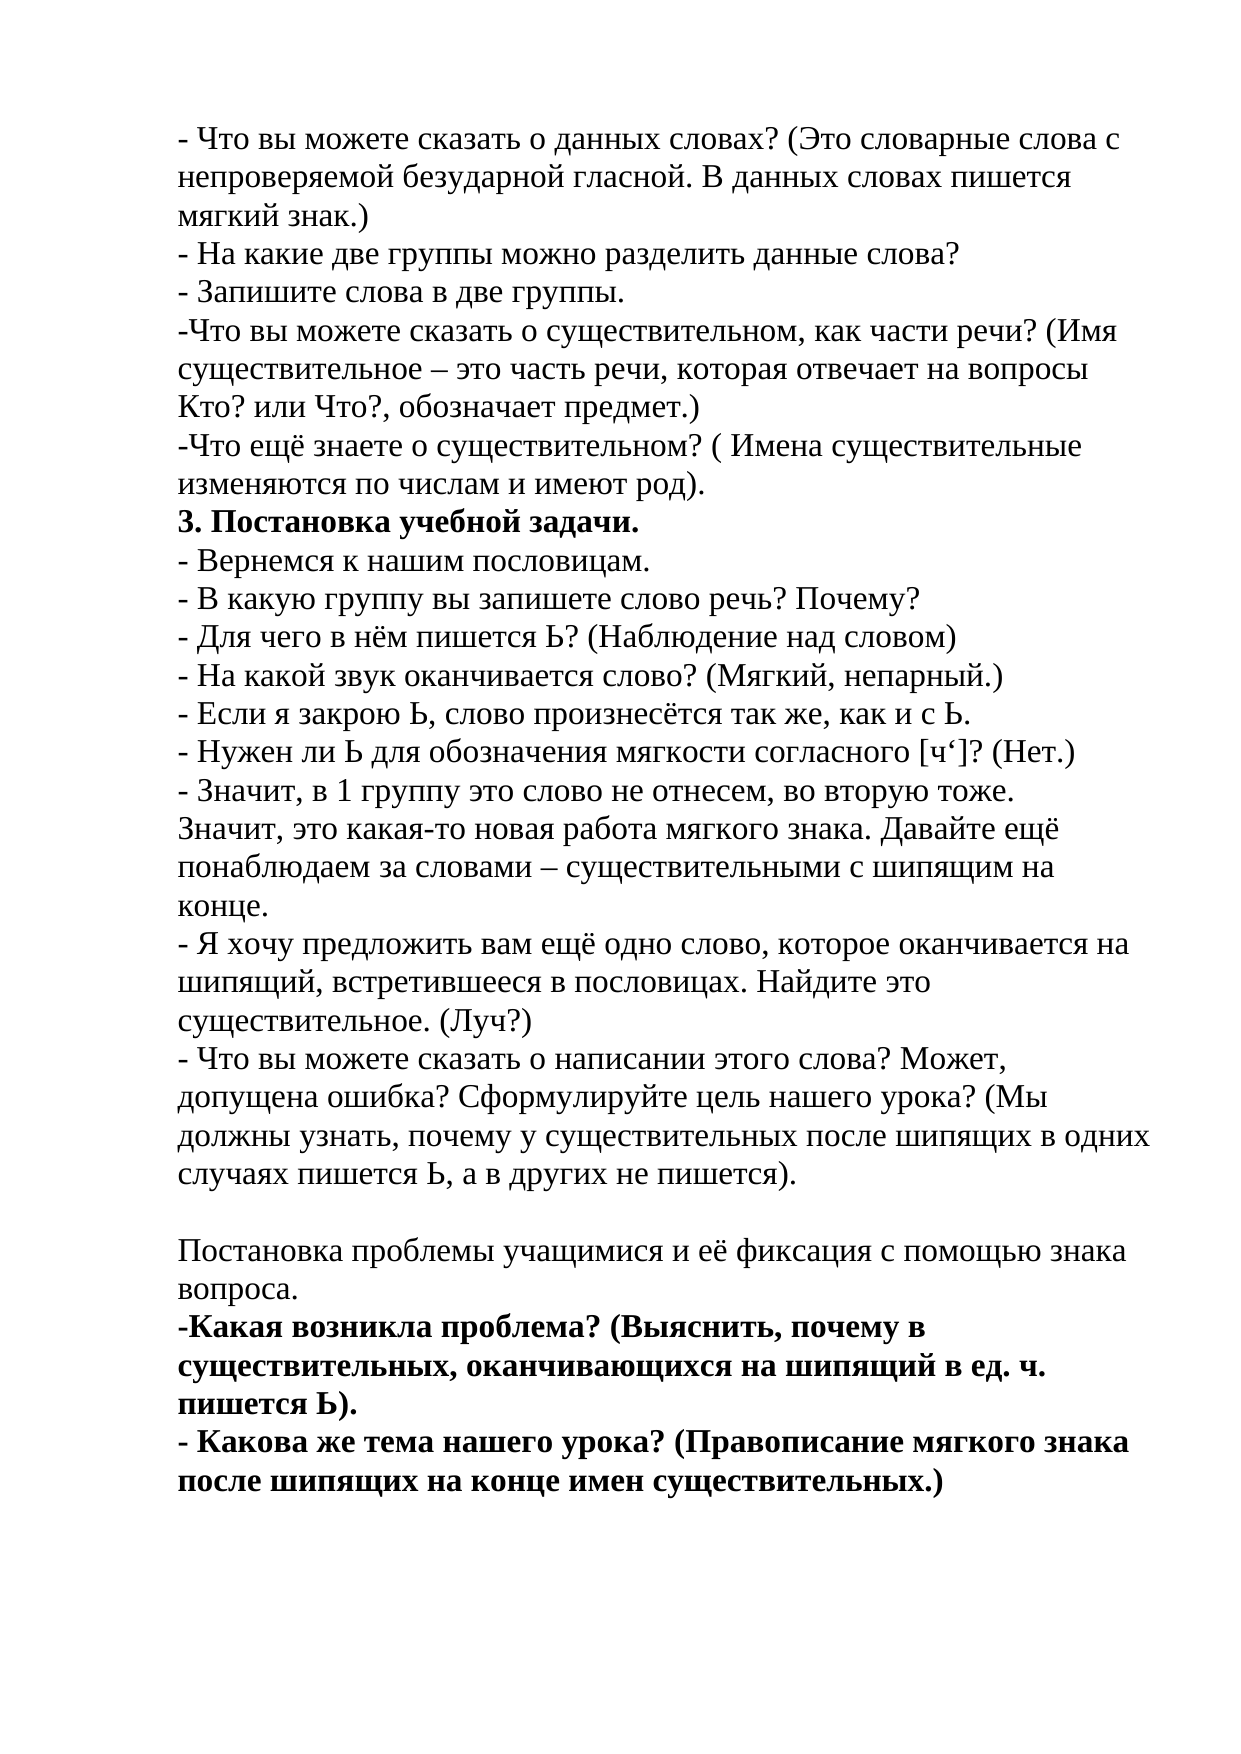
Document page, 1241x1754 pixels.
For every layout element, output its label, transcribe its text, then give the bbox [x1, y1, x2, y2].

text -Какая возникла проблема? (Выяснить, почему в существительных, оканчивающихся на шипящий в ед. ч. пишется Ь). [177, 1306, 1152, 1421]
text - Какова же тема нашего урока? (Правописание мягкого знака после шипящих на конце имен существительных.) [177, 1421, 1152, 1498]
text - На какие две группы можно разделить данные слова? [177, 233, 1152, 271]
text - В какую группу вы запишете слово речь? Почему? [177, 578, 1152, 616]
text -Что вы можете сказать о существительном, как части речи? (Имя существительное – это часть речи, которая отвечает на вопросы Кто? или Что?, обозначает предмет.) [177, 310, 1152, 425]
text - Значит, в 1 группу это слово не отнесем, во вторую тоже. [177, 770, 1152, 808]
text - Что вы можете сказать о написании этого слова? Может, допущена ошибка? Сформулируйте цель нашего урока? (Мы должны узнать, почему у существительных после шипящих в одних случаях пишется Ь, а в других не пишется). [177, 1038, 1152, 1191]
text - Я хочу предложить вам ещё одно слово, которое оканчивается на шипящий, встретившееся в пословицах. Найдите это существительное. (Луч?) [177, 923, 1152, 1038]
text Постановка проблемы учащимися и её фиксация с помощью знака вопроса. [177, 1230, 1152, 1306]
text 3. Постановка учебной задачи. [177, 501, 1152, 540]
text - Что вы можете сказать о данных словах? (Это словарные слова с непроверяемой безударной гласной. В данных словах пишется мягкий знак.) [177, 118, 1152, 233]
text - Если я закрою Ь, слово произнесётся так же, как и с Ь. [177, 693, 1152, 731]
text - На какой звук оканчивается слово? (Мягкий, непарный.) [177, 655, 1152, 693]
text -Что ещё знаете о существительном? ( Имена существительные изменяются по числам и имеют род). [177, 425, 1152, 501]
text - Нужен ли Ь для обозначения мягкости согласного [ч‘]? (Нет.) [177, 731, 1152, 770]
text Значит, это какая-то новая работа мягкого знака. Давайте ещё понаблюдаем за словами – существительными с шипящим на конце. [177, 808, 1152, 923]
text - Для чего в нём пишется Ь? (Наблюдение над словом) [177, 616, 1152, 655]
text - Вернемся к нашим пословицам. [177, 540, 1152, 578]
text - Запишите слова в две группы. [177, 271, 1152, 310]
